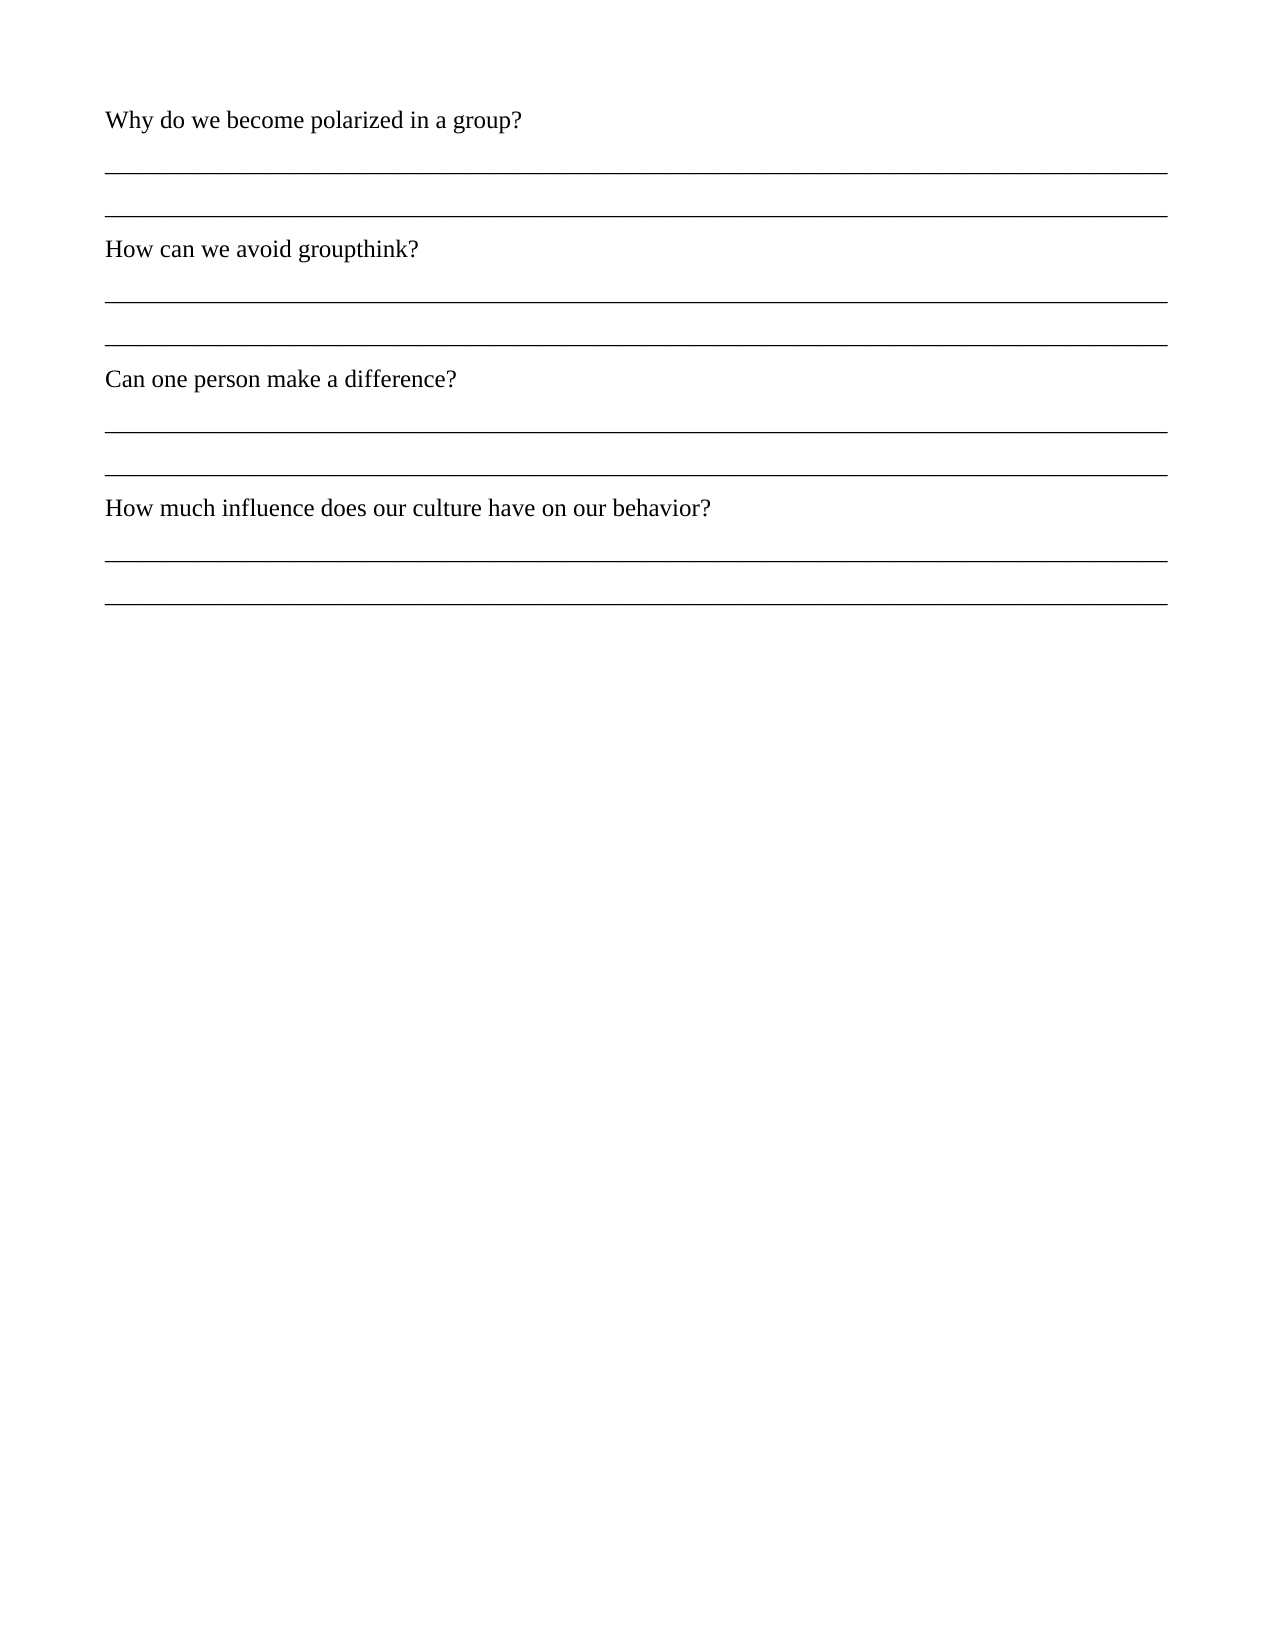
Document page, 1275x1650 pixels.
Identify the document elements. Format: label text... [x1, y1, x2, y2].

text Why do we become polarized in a group? __________________________________________________________________________________________________________________________________________________________________________How can we avoid groupthink? __________________________________________________________________________________________________________________________________________________________________________Can one person make a difference? __________________________________________________________________________________________________________________________________________________________________________How much influence does our culture have on our behavior? __________________________________________________________________________________________________________________________________________________________________________ [105, 105, 1170, 608]
